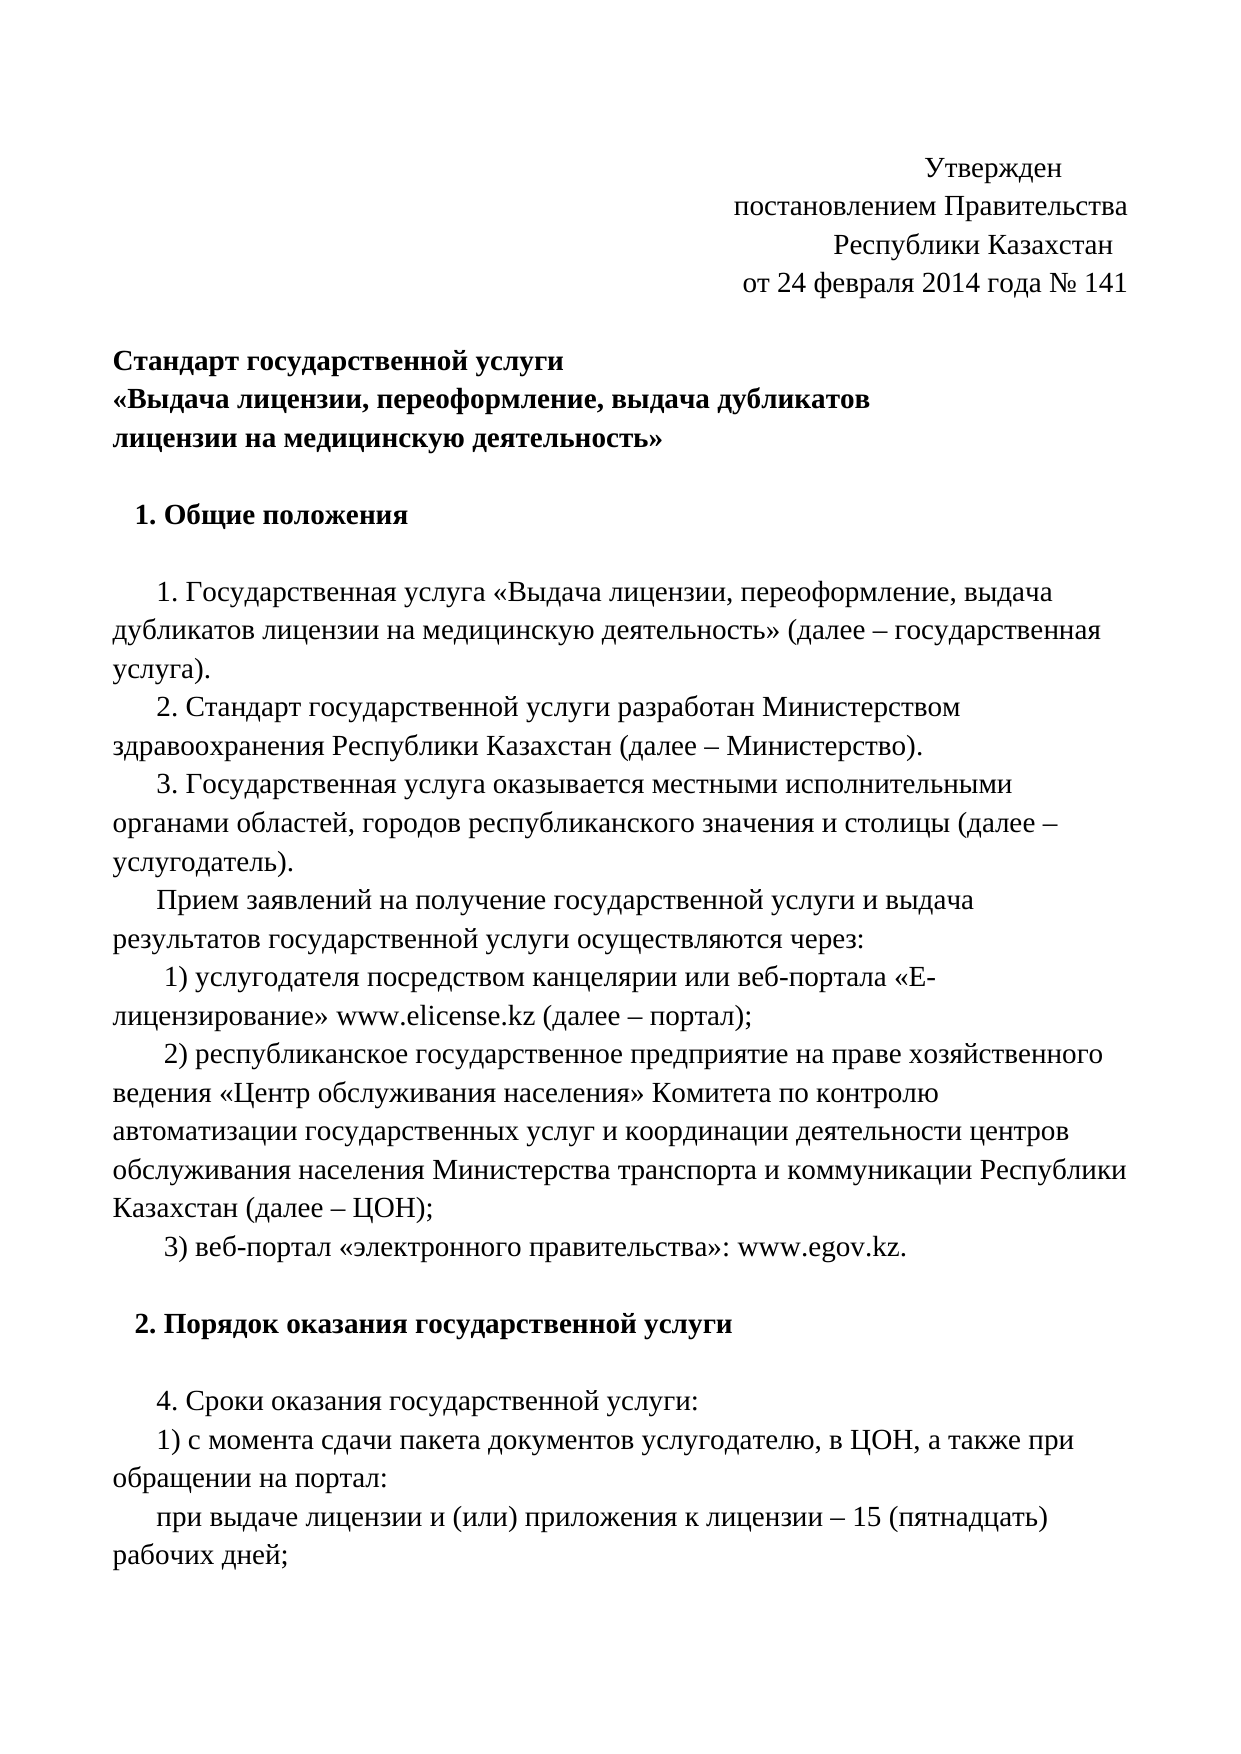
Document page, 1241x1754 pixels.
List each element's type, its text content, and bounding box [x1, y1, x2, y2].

text 2. Порядок оказания государственной услуги [112, 1306, 1128, 1340]
text 1. Общие положения [112, 497, 1128, 530]
text Утвержден постановлением Правительства Республики Казахстан от 24 февраля 2014 года № 141 [112, 150, 1128, 299]
text 1. Государственная услуга «Выдача лицензии, переоформление, выдача дубликатов лицензии на медицинскую деятельность» (далее – государственная услуга). 2. Стандарт государственной услуги разработан Министерством здравоохранения Республики Казахстан (далее – Министерство). 3. Государственная услуга оказывается местными исполнительными органами областей, городов республиканского значения и столицы (далее – услугодатель). Прием заявлений на получение государственной услуги и выдача результатов государственной услуги осуществляются через: 1) услугодателя посредством канцелярии или веб-портала «Е-лицензирование» www.elicense.kz (далее – портал); 2) республиканское государственное предприятие на праве хозяйственного ведения «Центр обслуживания населения» Комитета по контролю автоматизации государственных услуг и координации деятельности центров обслуживания населения Министерства транспорта и коммуникации Республики Казахстан (далее – ЦОН); 3) веб-портал «электронного правительства»: www.egov.kz. [112, 574, 1128, 1263]
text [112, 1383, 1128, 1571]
text Стандарт государственной услуги «Выдача лицензии, переоформление, выдача дубликатов лицензии на медицинскую деятельность» [112, 343, 1128, 453]
